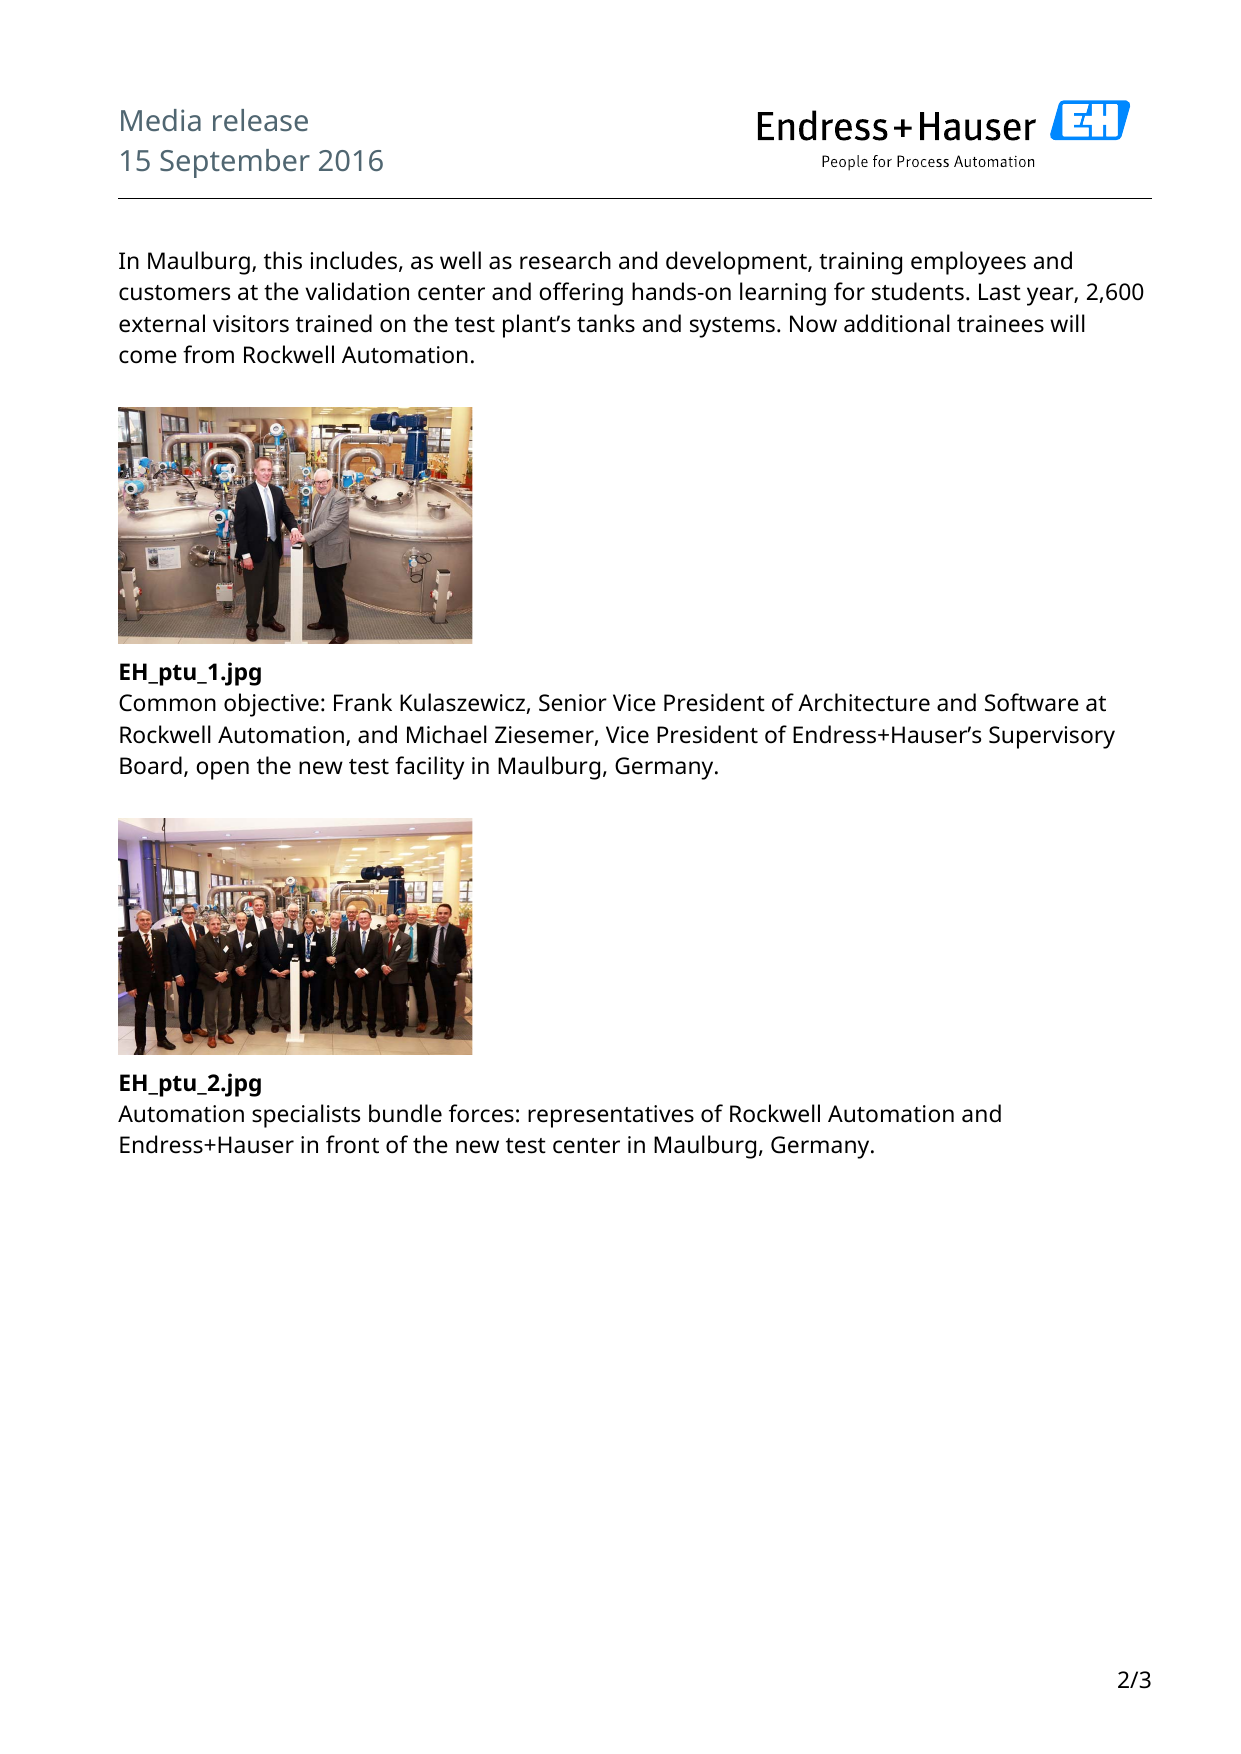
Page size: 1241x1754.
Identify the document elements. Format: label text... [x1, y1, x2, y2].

text Common objective: Frank Kulaszewicz, Senior Vice President of Architecture and Software at Rockwell Automation, and Michael Ziesemer, Vice President of Endress+Hauser’s Supervisory Board, open the new test facility in Maulburg, Germany. [118, 687, 1152, 781]
text EH_ptu_1.jpg [118, 656, 1152, 687]
text EH_ptu_2.jpg [118, 1067, 1152, 1098]
text Automation specialists bundle forces: representatives of Rockwell Automation and Endress+Hauser in front of the new test center in Maulburg, Germany. [118, 1098, 1152, 1161]
picture [118, 407, 473, 644]
picture [118, 818, 473, 1055]
text In Maulburg, this includes, as well as research and development, training employees and customers at the validation center and offering hands-on learning for students. Last year, 2,600 external visitors trained on the test plant’s tanks and systems. Now additional trainees will come from Rockwell Automation. [118, 245, 1152, 370]
